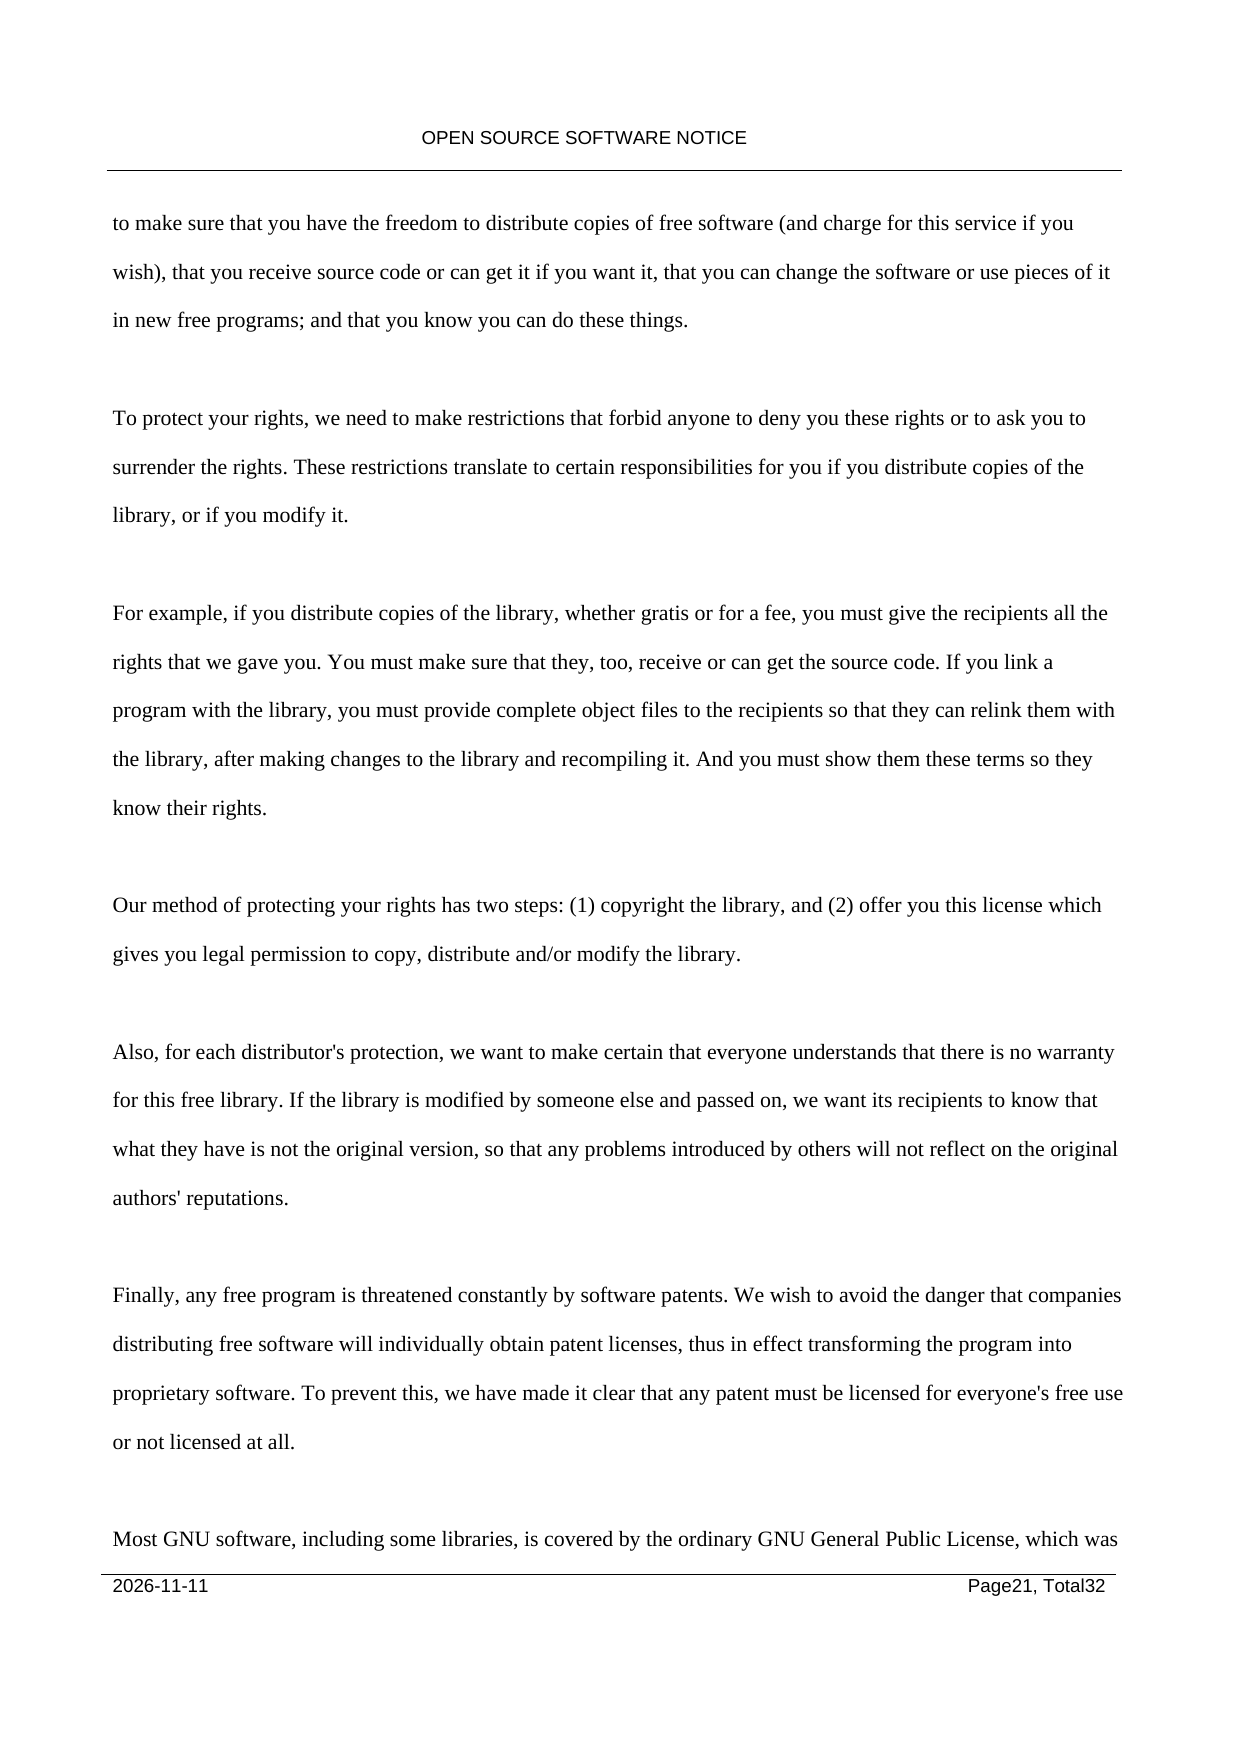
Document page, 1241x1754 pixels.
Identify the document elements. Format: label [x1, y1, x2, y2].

text [112, 206, 1128, 1555]
